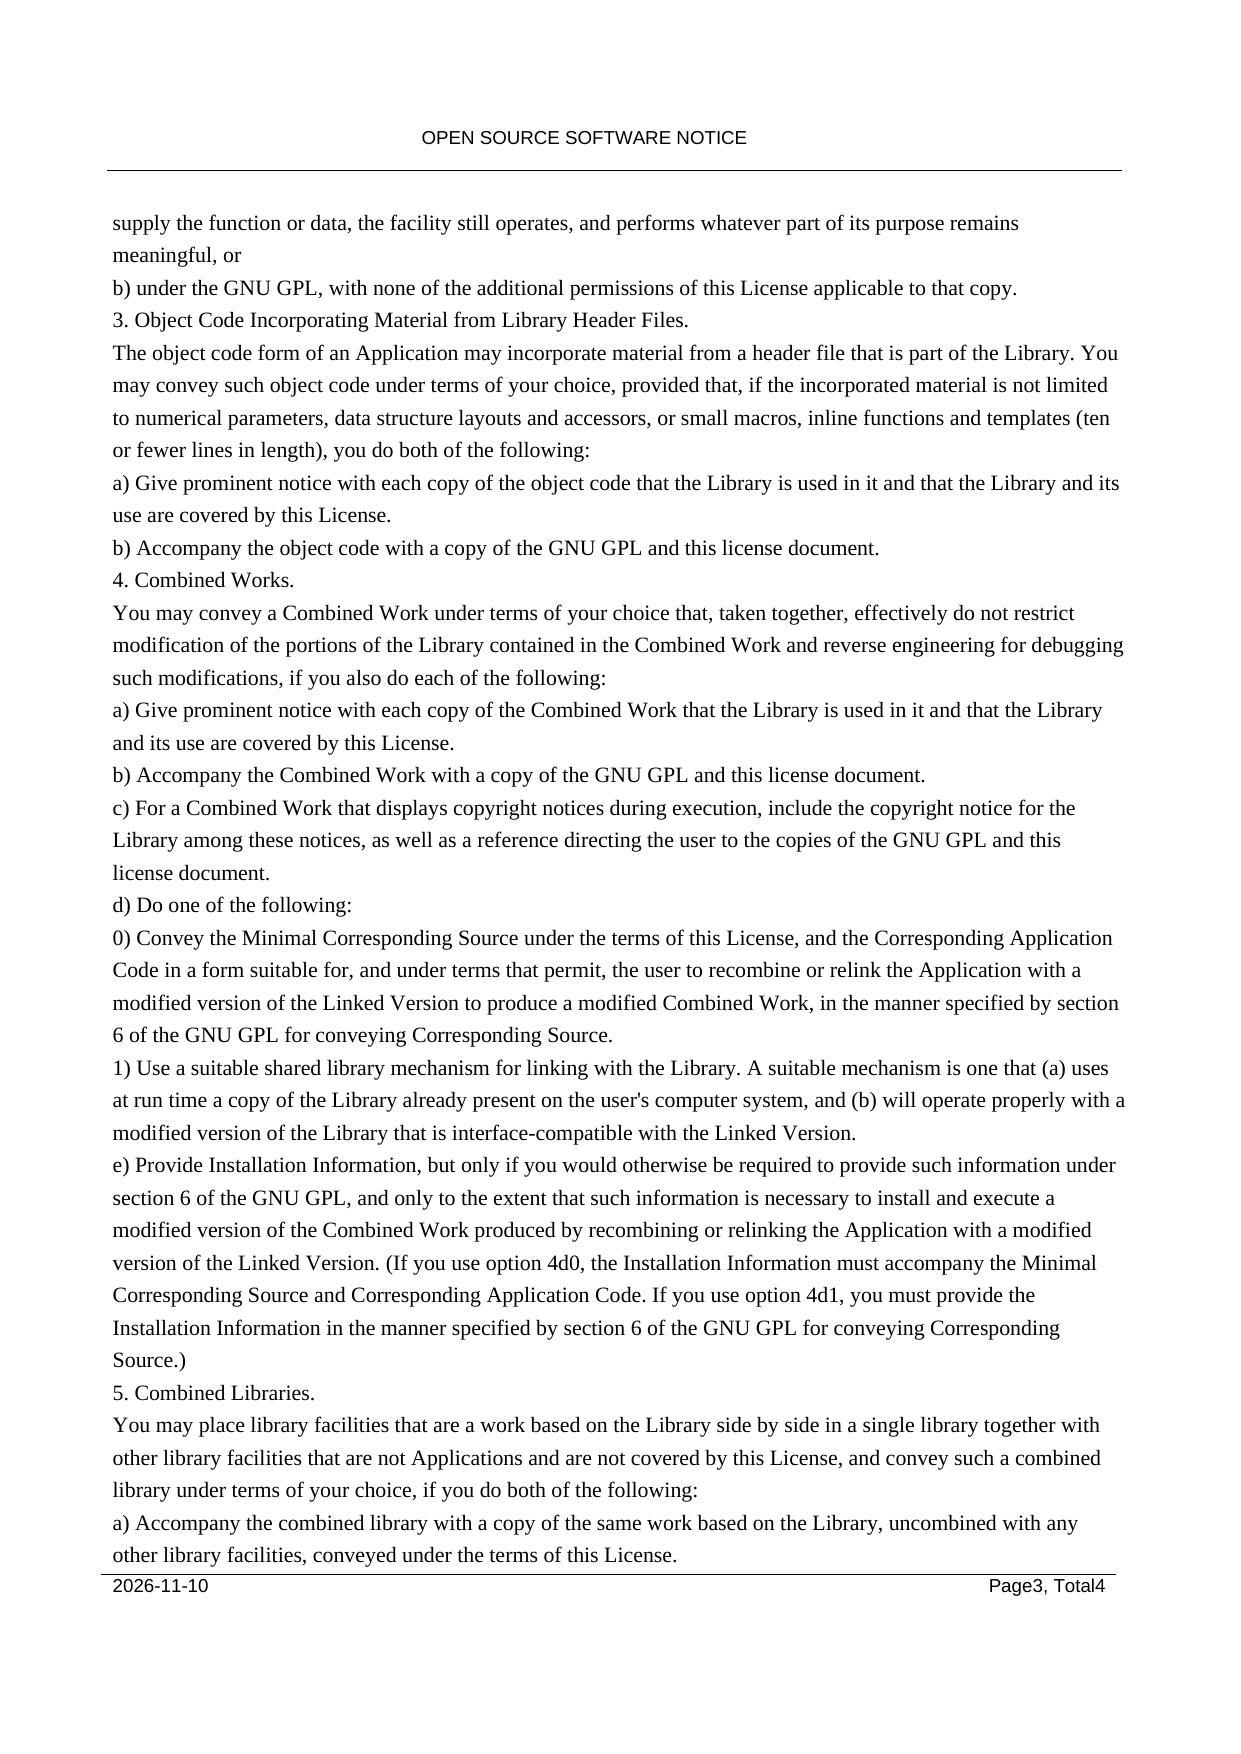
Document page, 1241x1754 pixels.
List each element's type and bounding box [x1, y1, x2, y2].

text [112, 206, 1128, 1571]
